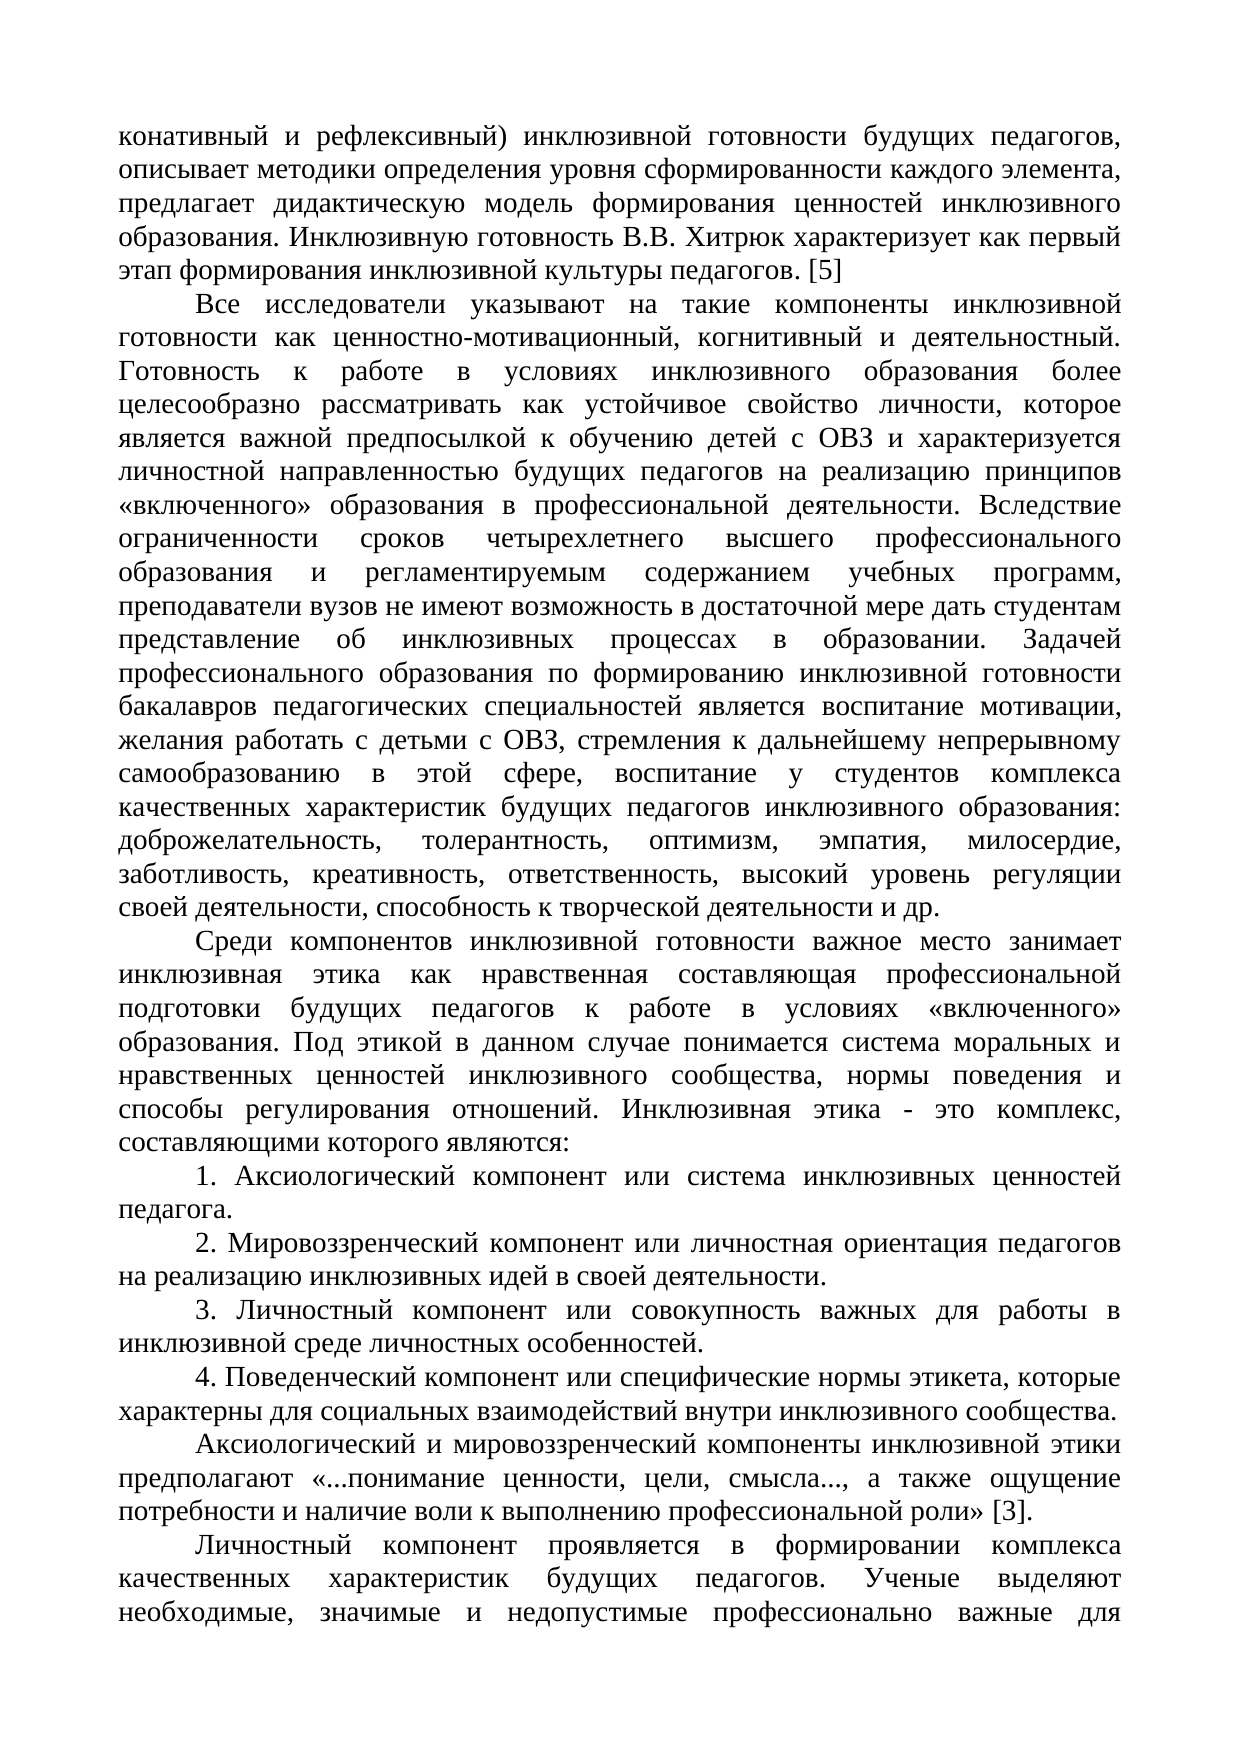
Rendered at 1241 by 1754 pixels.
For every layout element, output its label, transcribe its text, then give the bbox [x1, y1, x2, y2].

text 3. Личностный компонент или совокупность важных для работы в инклюзивной среде личностных особенностей. [118, 1292, 1122, 1359]
text Среди компонентов инклюзивной готовности важное место занимает инклюзивная этика как нравственная составляющая профессиональной подготовки будущих педагогов к работе в условиях «включенного» образования. Под этикой в данном случае понимается система моральных и нравственных ценностей инклюзивного сообщества, нормы поведения и способы регулирования отношений. Инклюзивная этика - это комплекс, составляющими которого являются: [118, 923, 1122, 1158]
text 4. Поведенческий компонент или специфические нормы этикета, которые характерны для социальных взаимодействий внутри инклюзивного сообщества. [118, 1359, 1122, 1426]
text Аксиологический и мировоззренческий компоненты инклюзивной этики предполагают «...понимание ценности, цели, смысла..., а также ощущение потребности и наличие воли к выполнению профессиональной роли» [3]. [118, 1426, 1122, 1527]
text 1. Аксиологический компонент или система инклюзивных ценностей педагога. [118, 1158, 1122, 1225]
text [118, 118, 1122, 286]
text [118, 1527, 1122, 1627]
text Все исследователи указывают на такие компоненты инклюзивной готовности как ценностно-мотивационный, когнитивный и деятельностный. Готовность к работе в условиях инклюзивного образования более целесообразно рассматривать как устойчивое свойство личности, которое является важной предпосылкой к обучению детей с ОВЗ и характеризуется личностной направленностью будущих педагогов на реализацию принципов «включенного» образования в профессиональной деятельности. Вследствие ограниченности сроков четырехлетнего высшего профессионального образования и регламентируемым содержанием учебных программ, преподаватели вузов не имеют возможность в достаточной мере дать студентам представление об инклюзивных процессах в образовании. Задачей профессионального образования по формированию инклюзивной готовности бакалавров педагогических специальностей является воспитание мотивации, желания работать с детьми с ОВЗ, стремления к дальнейшему непрерывному самообразованию в этой сфере, воспитание у студентов комплекса качественных характеристик будущих педагогов инклюзивного образования: доброжелательность, толерантность, оптимизм, эмпатия, милосердие, заботливость, креативность, ответственность, высокий уровень регуляции своей деятельности, способность к творческой деятельности и др. [118, 286, 1122, 923]
text 2. Мировоззренческий компонент или личностная ориентация педагогов на реализацию инклюзивных идей в своей деятельности. [118, 1225, 1122, 1292]
